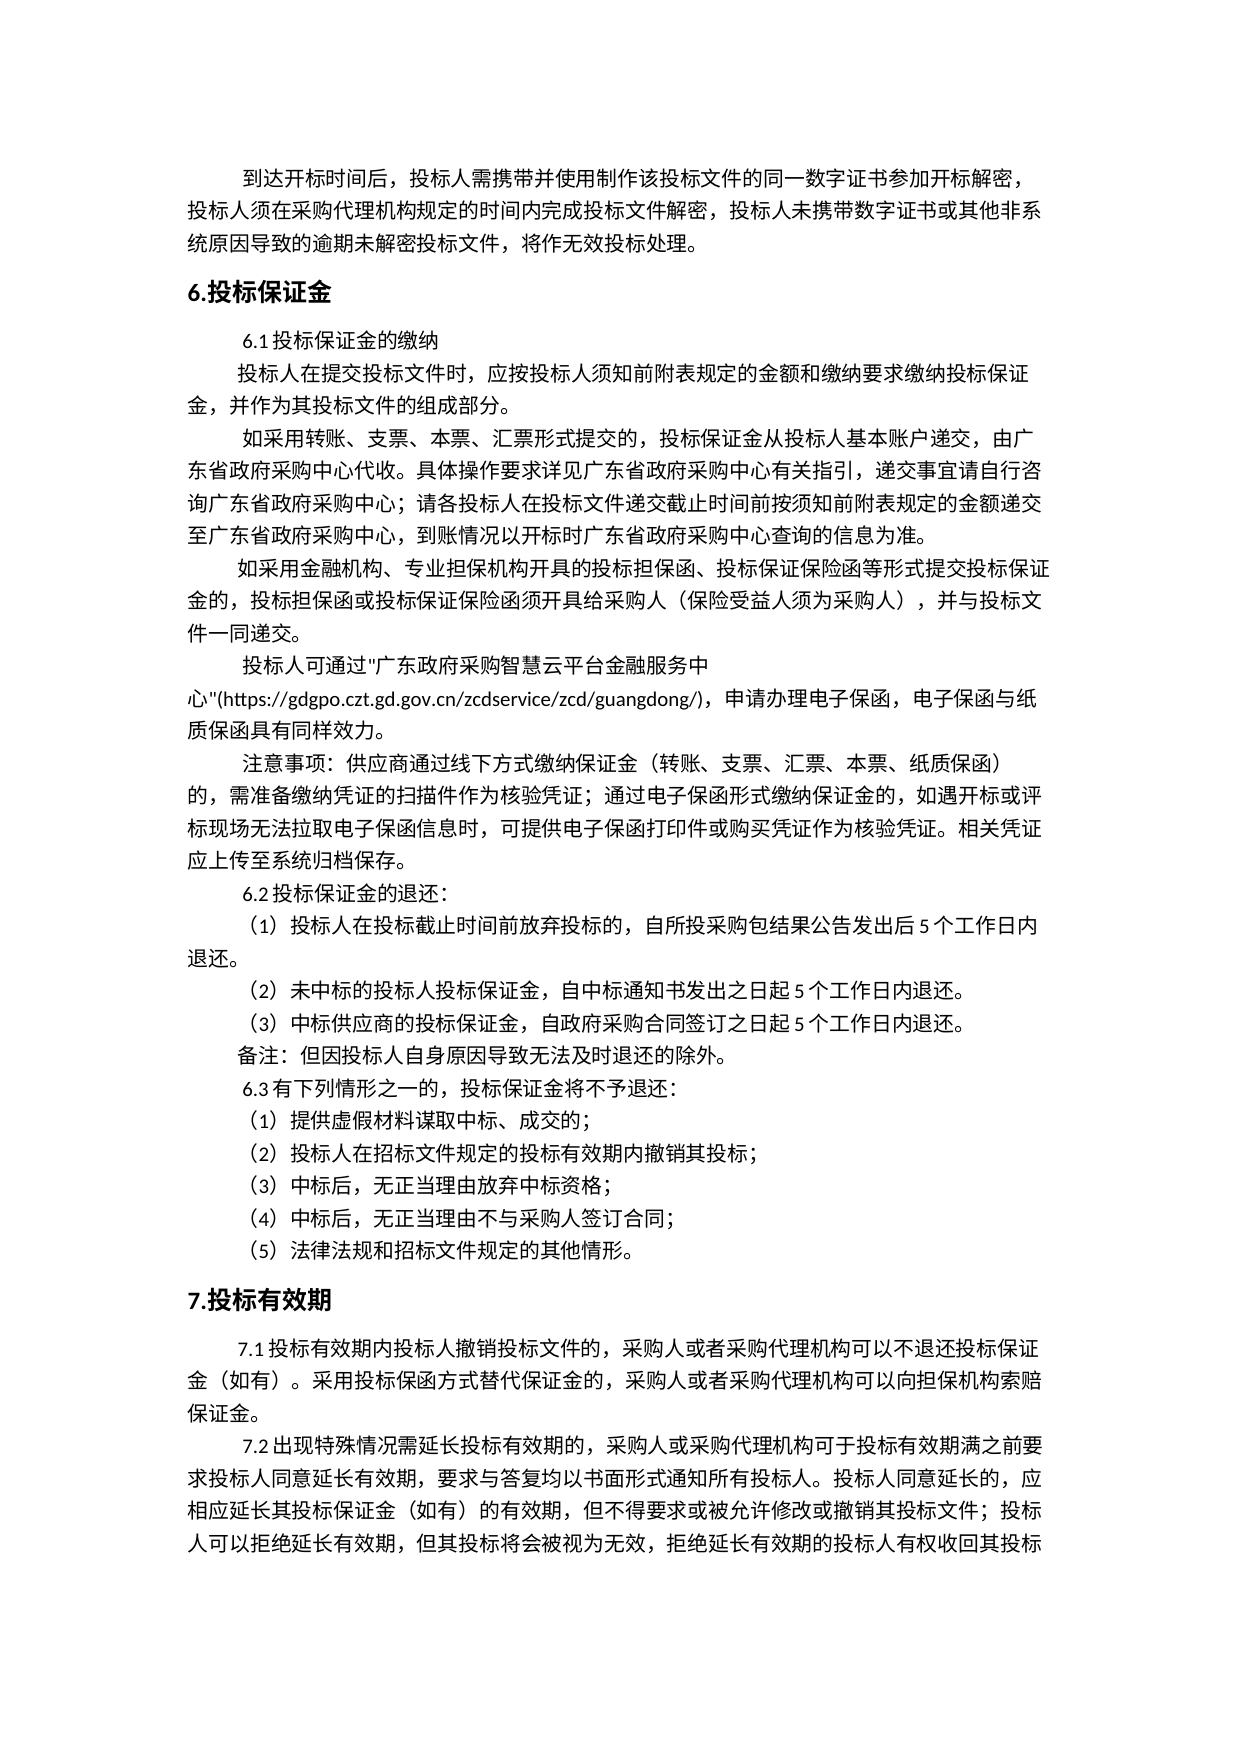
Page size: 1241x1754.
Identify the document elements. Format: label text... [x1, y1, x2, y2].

text 6.1投标保证金的缴纳 [187, 324, 1053, 357]
text 备注：但因投标人自身原因导致无法及时退还的除外。 [187, 1039, 1053, 1072]
text （2）未中标的投标人投标保证金，自中标通知书发出之日起5个工作日内退还。 [187, 974, 1053, 1007]
text 6.2投标保证金的退还： [187, 877, 1053, 909]
text 注意事项：供应商通过线下方式缴纳保证金（转账、支票、汇票、本票、纸质保函）的，需准备缴纳凭证的扫描件作为核验凭证；通过电子保函形式缴纳保证金的，如遇开标或评标现场无法拉取电子保函信息时，可提供电子保函打印件或购买凭证作为核验凭证。相关凭证应上传至系统归档保存。 [187, 747, 1053, 877]
text 7.投标有效期 [187, 1267, 1053, 1332]
text 到达开标时间后，投标人需携带并使用制作该投标文件的同一数字证书参加开标解密，投标人须在采购代理机构规定的时间内完成投标文件解密，投标人未携带数字证书或其他非系统原因导致的逾期未解密投标文件，将作无效投标处理。 [187, 162, 1053, 259]
text （1）投标人在投标截止时间前放弃投标的，自所投采购包结果公告发出后5个工作日内退还。 [187, 909, 1053, 974]
text （4）中标后，无正当理由不与采购人签订合同； [187, 1202, 1053, 1234]
text （3）中标供应商的投标保证金，自政府采购合同签订之日起5个工作日内退还。 [187, 1007, 1053, 1039]
text 投标人在提交投标文件时，应按投标人须知前附表规定的金额和缴纳要求缴纳投标保证金，并作为其投标文件的组成部分。 [187, 357, 1053, 422]
text （1）提供虚假材料谋取中标、成交的； [187, 1104, 1053, 1137]
text 如采用转账、支票、本票、汇票形式提交的，投标保证金从投标人基本账户递交，由广东省政府采购中心代收。具体操作要求详见广东省政府采购中心有关指引，递交事宜请自行咨询广东省政府采购中心；请各投标人在投标文件递交截止时间前按须知前附表规定的金额递交至广东省政府采购中心，到账情况以开标时广东省政府采购中心查询的信息为准。 [187, 422, 1053, 552]
text （5）法律法规和招标文件规定的其他情形。 [187, 1234, 1053, 1267]
text 6.3有下列情形之一的，投标保证金将不予退还： [187, 1072, 1053, 1104]
text 如采用金融机构、专业担保机构开具的投标担保函、投标保证保险函等形式提交投标保证金的，投标担保函或投标保证保险函须开具给采购人（保险受益人须为采购人），并与投标文件一同递交。 [187, 552, 1053, 649]
text （2）投标人在招标文件规定的投标有效期内撤销其投标； [187, 1137, 1053, 1169]
text 6.投标保证金 [187, 259, 1053, 324]
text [187, 1429, 1053, 1559]
text 7.1投标有效期内投标人撤销投标文件的，采购人或者采购代理机构可以不退还投标保证金（如有）。采用投标保函方式替代保证金的，采购人或者采购代理机构可以向担保机构索赔保证金。 [187, 1332, 1053, 1429]
text 投标人可通过"广东政府采购智慧云平台金融服务中心"(https://gdgpo.czt.gd.gov.cn/zcdservice/zcd/guangdong/)，申请办理电子保函，电子保函与纸质保函具有同样效力。 [187, 649, 1053, 747]
text （3）中标后，无正当理由放弃中标资格； [187, 1169, 1053, 1202]
